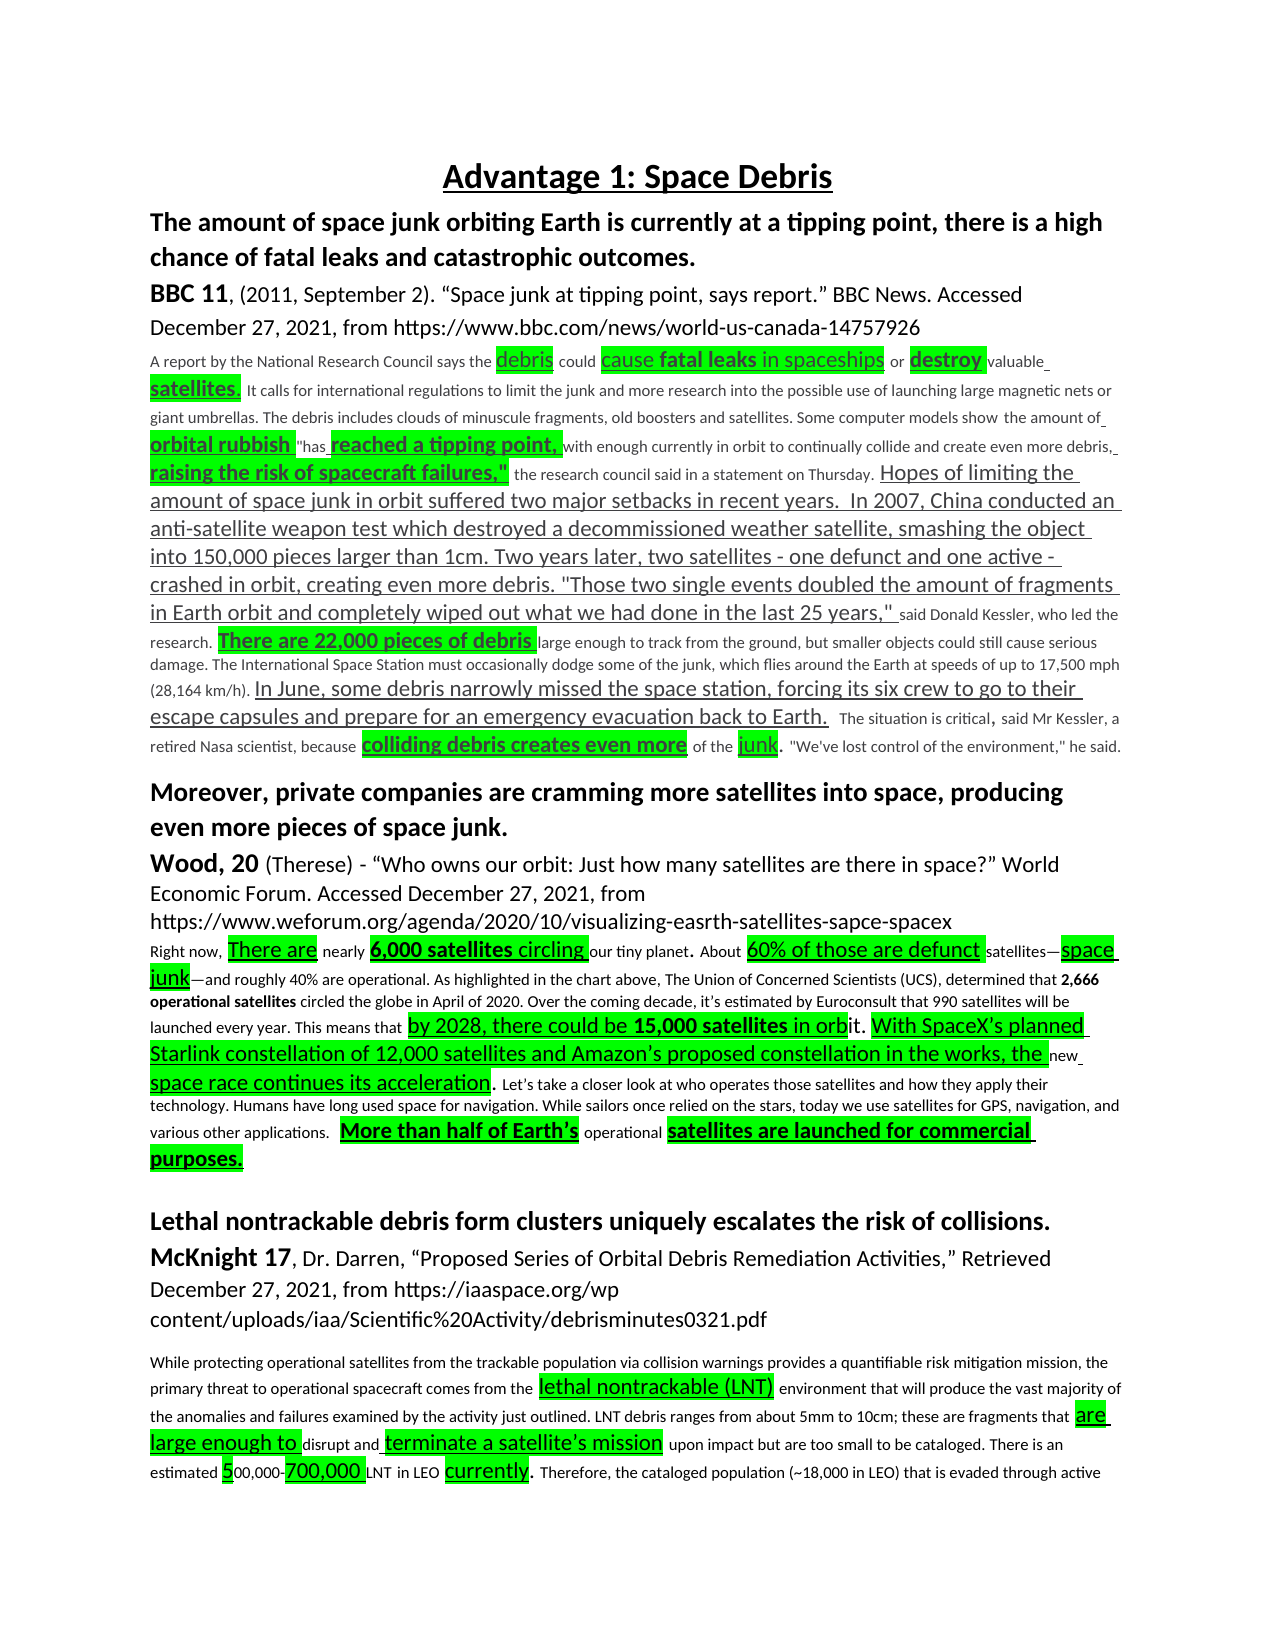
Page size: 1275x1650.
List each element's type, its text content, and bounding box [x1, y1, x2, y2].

subtitle The amount of space junk orbiting Earth is currently at a tipping point, there is a high chance of fatal leaks and catastrophic outcomes. [150, 205, 1125, 274]
text McKnight 17, Dr. Darren, “Proposed Series of Orbital Debris Remediation Activities,” Retrieved December 27, 2021, from https://iaaspace.org/wp content/uploads/iaa/Scientific%20Activity/debrisminutes0321.pdf [150, 1240, 1125, 1333]
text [150, 1352, 1125, 1484]
text A report by the National Research Council says the debris could cause fatal leaks in spaceships or destroy valuable satellites. It calls for international regulations to limit the junk and more research into the possible use of launching large magnetic nets or giant umbrellas. The debris includes clouds of minuscule fragments, old boosters and satellites. Some computer models show the amount of orbital rubbish "has reached a tipping point, with enough currently in orbit to continually collide and create even more debris, raising the risk of spacecraft failures," the research council said in a statement on Thursday. Hopes of limiting the amount of space junk in orbit suffered two major setbacks in recent years. In 2007, China conducted an anti-satellite weapon test which destroyed a decommissioned weather satellite, smashing the object into 150,000 pieces larger than 1cm. Two years later, two satellites - one defunct and one active - crashed in orbit, creating even more debris. "Those two single events doubled the amount of fragments in Earth orbit and completely wiped out what we had done in the last 25 years," said Donald Kessler, who led the research. There are 22,000 pieces of debris large enough to track from the ground, but smaller objects could still cause serious damage. The International Space Station must occasionally dodge some of the junk, which flies around the Earth at speeds of up to 17,500 mph (28,164 km/h). In June, some debris narrowly missed the space station, forcing its six crew to go to their escape capsules and prepare for an emergency evacuation back to Earth. The situation is critical, said Mr Kessler, a retired Nasa scientist, because colliding debris creates even more of the junk. "We've lost control of the environment," he said. [150, 346, 1125, 758]
text Wood, 20 (Therese) - “Who owns our orbit: Just how many satellites are there in space?” World Economic Forum. Accessed December 27, 2021, from https://www.weforum.org/agenda/2020/10/visualizing-easrth-satellites-sapce-spacex [150, 846, 1125, 935]
text BBC 11, (2011, September 2). “Space junk at tipping point, says report.” BBC News. Accessed December 27, 2021, from https://www.bbc.com/news/world-us-canada-14757926 [150, 276, 1125, 341]
subtitle Lethal nontrackable debris form clusters uniquely escalates the risk of collisions. [150, 1204, 1125, 1237]
subtitle Advantage 1: Space Debris [150, 154, 1125, 197]
subtitle Moreover, private companies are cramming more satellites into space, producing even more pieces of space junk. [150, 775, 1125, 843]
text Right now, There are nearly 6,000 satellites circling our tiny planet. About 60% of those are defunct satellites—space junk—and roughly 40% are operational. As highlighted in the chart above, The Union of Concerned Scientists (UCS), determined that 2,666 operational satellites circled the globe in April of 2020. Over the coming decade, it’s estimated by Euroconsult that 990 satellites will be launched every year. This means that by 2028, there could be 15,000 satellites in orbit. With SpaceX’s planned Starlink constellation of 12,000 satellites and Amazon’s proposed constellation in the works, the new space race continues its acceleration. Let’s take a closer look at who operates those satellites and how they apply their technology. Humans have long used space for navigation. While sailors once relied on the stars, today we use satellites for GPS, navigation, and various other applications. More than half of Earth’s operational satellites are launched for commercial purposes. [150, 935, 1125, 1172]
